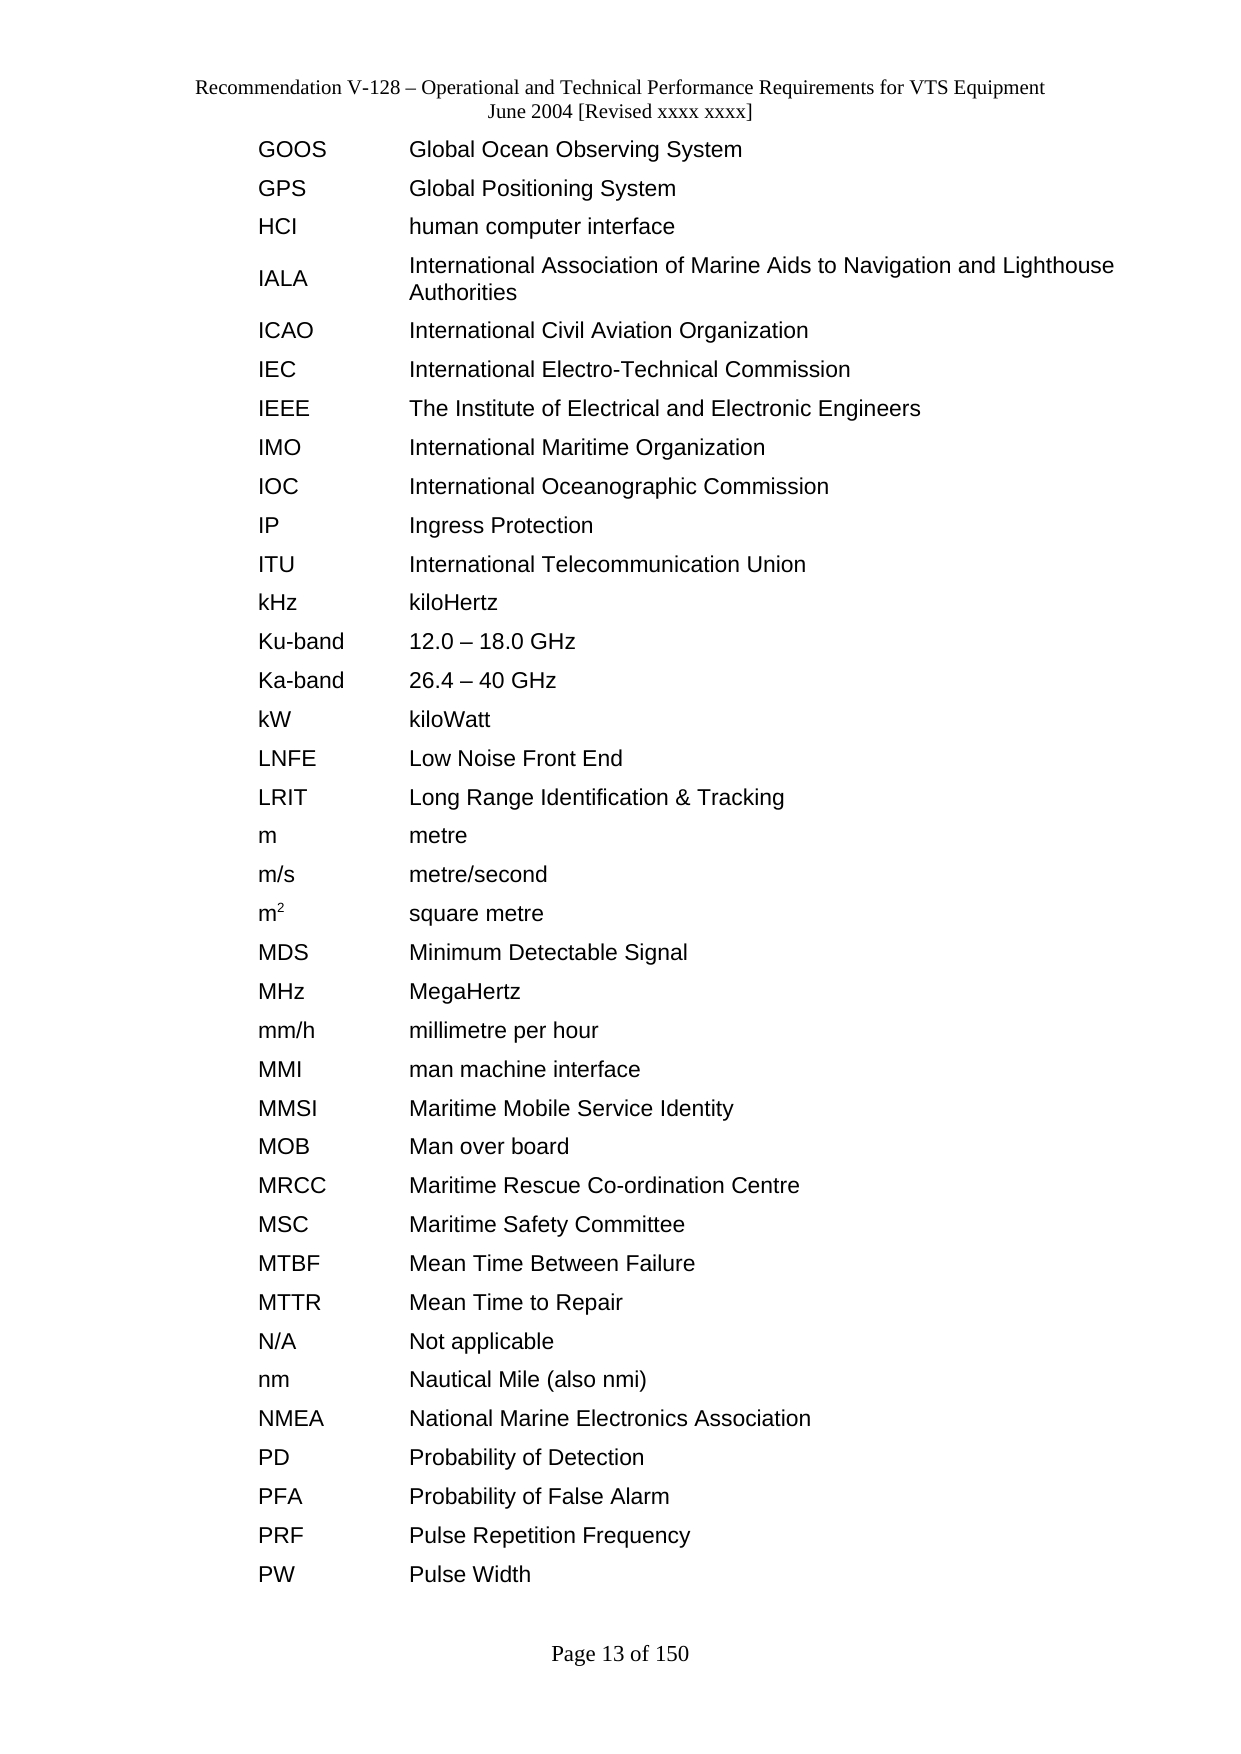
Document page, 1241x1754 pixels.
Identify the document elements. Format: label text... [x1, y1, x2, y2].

table_cell MMSI [247, 1095, 398, 1133]
table_cell International Association of Marine Aids to Navigation and Lighthouse Authorities [398, 252, 1221, 317]
table_cell Maritime Rescue Co-ordination Centre [398, 1172, 1221, 1211]
table_cell kiloWatt [398, 706, 1221, 745]
table_cell man machine interface [398, 1056, 1221, 1094]
table_cell MSC [247, 1211, 398, 1250]
table_cell kiloHertz [398, 589, 1221, 628]
table_cell MTTR [247, 1289, 398, 1328]
table_cell The Institute of Electrical and Electronic Engineers [398, 395, 1221, 434]
table_cell 26.4 – 40 GHz [398, 667, 1221, 706]
table_cell IEEE [247, 395, 398, 434]
table_cell m2 [247, 900, 398, 939]
table_cell Man over board [398, 1133, 1221, 1172]
table_cell m [247, 823, 398, 861]
table_cell International Oceanographic Commission [398, 473, 1221, 512]
table_cell Mean Time to Repair [398, 1289, 1221, 1328]
table_cell kW [247, 706, 398, 745]
table_cell MHz [247, 978, 398, 1017]
table_cell Long Range Identification & Tracking [398, 784, 1221, 822]
table_cell LNFE [247, 745, 398, 784]
table_cell Global Ocean Observing System [398, 136, 1221, 174]
table_cell International Electro-Technical Commission [398, 356, 1221, 395]
table_cell Minimum Detectable Signal [398, 939, 1221, 978]
table_cell MRCC [247, 1172, 398, 1211]
table_cell m/s [247, 861, 398, 900]
table_cell metre/second [398, 861, 1221, 900]
table_cell MegaHertz [398, 978, 1221, 1017]
table_cell IMO [247, 434, 398, 473]
table_cell 12.0 – 18.0 GHz [398, 628, 1221, 667]
table_cell IEC [247, 356, 398, 395]
table_cell Ingress Protection [398, 512, 1221, 551]
table_cell MMI [247, 1056, 398, 1094]
table_cell ICAO [247, 318, 398, 356]
table_cell IALA [247, 252, 398, 317]
table_cell Low Noise Front End [398, 745, 1221, 784]
table_cell mm/h [247, 1017, 398, 1056]
table_cell IOC [247, 473, 398, 512]
table_cell Mean Time Between Failure [398, 1250, 1221, 1289]
table_cell Ku-band [247, 628, 398, 667]
table_cell MOB [247, 1133, 398, 1172]
table_cell GOOS [247, 136, 398, 174]
table_cell International Maritime Organization [398, 434, 1221, 473]
table_cell International Telecommunication Union [398, 551, 1221, 589]
table_cell MDS [247, 939, 398, 978]
table_cell Ka-band [247, 667, 398, 706]
table_cell metre [398, 823, 1221, 861]
table_cell Global Positioning System [398, 175, 1221, 213]
table_cell GPS [247, 175, 398, 213]
table_cell Maritime Safety Committee [398, 1211, 1221, 1250]
table_cell HCI [247, 213, 398, 252]
table_cell square metre [398, 900, 1221, 939]
table_cell IP [247, 512, 398, 551]
table_cell human computer interface [398, 213, 1221, 252]
table_cell Maritime Mobile Service Identity [398, 1095, 1221, 1133]
table_cell ITU [247, 551, 398, 589]
table_cell kHz [247, 589, 398, 628]
table_cell MTBF [247, 1250, 398, 1289]
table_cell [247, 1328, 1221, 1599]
table_cell millimetre per hour [398, 1017, 1221, 1056]
table_cell LRIT [247, 784, 398, 822]
table_cell International Civil Aviation Organization [398, 318, 1221, 356]
